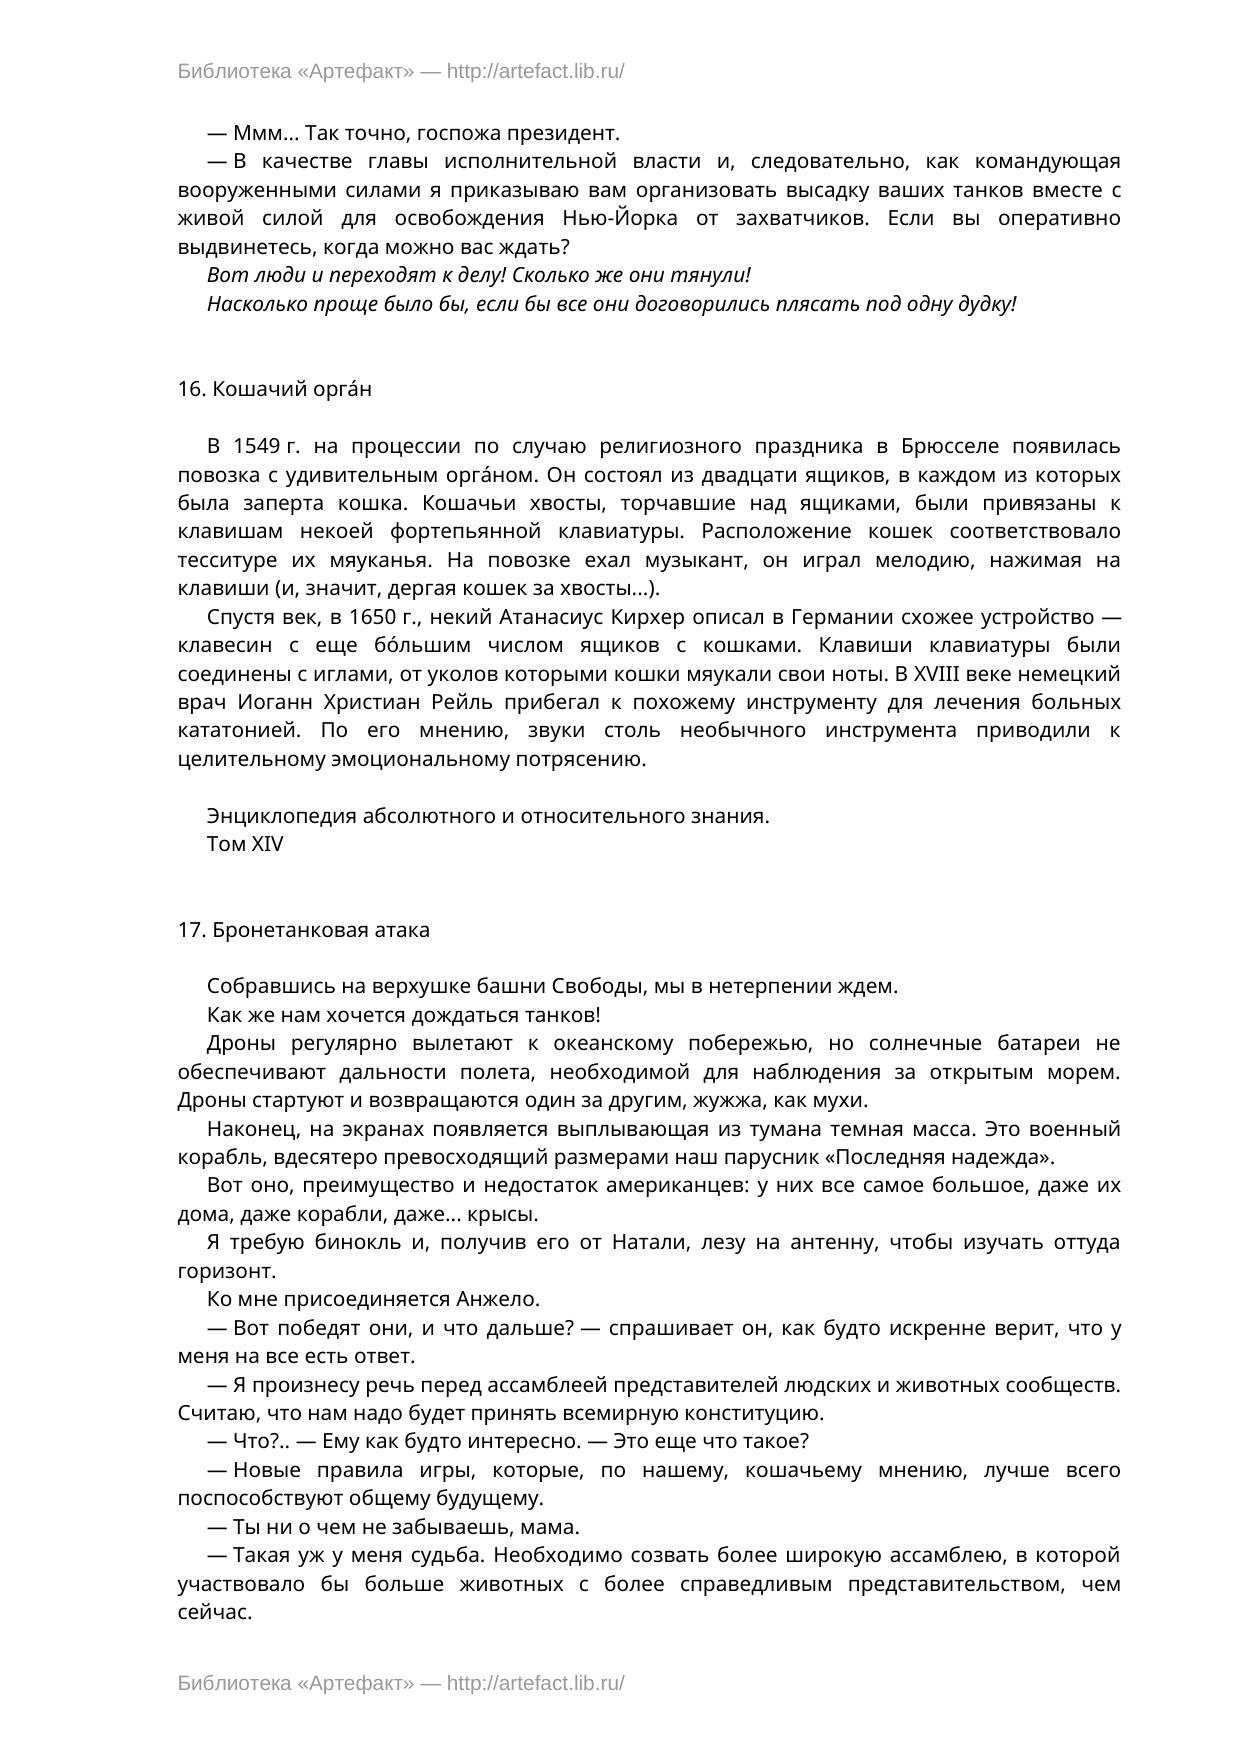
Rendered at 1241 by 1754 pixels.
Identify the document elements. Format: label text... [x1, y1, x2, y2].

text Вот люди и переходят к делу! Сколько же они тянули! [177, 260, 1122, 289]
text Энциклопедия абсолютного и относительного знания. [177, 801, 1122, 829]
text — Я произнесу речь перед ассамблеей представителей людских и животных сообществ. Считаю, что нам надо будет принять всемирную конституцию. [177, 1370, 1122, 1427]
text Собравшись на верхушке башни Свободы, мы в нетерпении ждем. [177, 972, 1122, 1000]
text В 1549 г. на процессии по случаю религиозного праздника в Брюсселе появилась повозка с удивительным оргáном. Он состоял из двадцати ящиков, в каждом из которых была заперта кошка. Кошачьи хвосты, торчавшие над ящиками, были привязаны к клавишам некоей фортепьянной клавиатуры. Расположение кошек соответствовало тесситуре их мяуканья. На повозке ехал музыкант, он играл мелодию, нажимая на клавиши (и, значит, дергая кошек за хвосты...). [177, 431, 1122, 602]
text Насколько проще было бы, если бы все они договорились плясать под одну дудку! [177, 289, 1122, 346]
text Как же нам хочется дождаться танков! [177, 1000, 1122, 1028]
text Спустя век, в 1650 г., некий Атанасиус Кирхер описал в Германии схожее устройство — клавесин с еще бóльшим числом ящиков с кошками. Клавиши клавиатуры были соединены с иглами, от уколов которыми кошки мяукали свои ноты. В XVIII веке немецкий врач Иоганн Христиан Рейль прибегал к похожему инструменту для лечения больных кататонией. По его мнению, звуки столь необычного инструмента приводили к целительному эмоциональному потрясению. [177, 602, 1122, 772]
text Дроны регулярно вылетают к океанскому побережью, но солнечные батареи не обеспечивают дальности полета, необходимой для наблюдения за открытым морем. Дроны стартуют и возвращаются один за другим, жужжа, как мухи. [177, 1028, 1122, 1114]
text Том XIV [177, 829, 1122, 858]
text Я требую бинокль и, получив его от Натали, лезу на антенну, чтобы изучать оттуда горизонт. [177, 1227, 1122, 1284]
text Наконец, на экранах появляется выплывающая из тумана темная масса. Это военный корабль, вдесятеро превосходящий размерами наш парусник «Последняя надежда». [177, 1114, 1122, 1171]
text — Такая уж у меня судьба. Необходимо созвать более широкую ассамблею, в которой участвовало бы больше животных с более справедливым представительством, чем сейчас. [177, 1540, 1122, 1626]
subtitle 16. Кошачий оргáн [177, 374, 1122, 403]
subtitle 17. Бронетанковая атака [177, 915, 1122, 943]
text Вот оно, преимущество и недостаток американцев: у них все самое большое, даже их дома, даже корабли, даже... крысы. [177, 1171, 1122, 1227]
text — Ммм... Так точно, госпожа президент. [177, 118, 1122, 147]
text — В качестве главы исполнительной власти и, следовательно, как командующая вооруженными силами я приказываю вам организовать высадку ваших танков вместе с живой силой для освобождения Нью-Йорка от захватчиков. Если вы оперативно выдвинетесь, когда можно вас ждать? [177, 147, 1122, 260]
text — Новые правила игры, которые, по нашему, кошачьему мнению, лучше всего поспособствуют общему будущему. [177, 1455, 1122, 1512]
text — Вот победят они, и что дальше? — спрашивает он, как будто искренне верит, что у меня на все есть ответ. [177, 1313, 1122, 1370]
text — Что?.. — Ему как будто интересно. — Это еще что такое? [177, 1427, 1122, 1455]
text Ко мне присоединяется Анжело. [177, 1284, 1122, 1313]
text — Ты ни о чем не забываешь, мама. [177, 1512, 1122, 1540]
